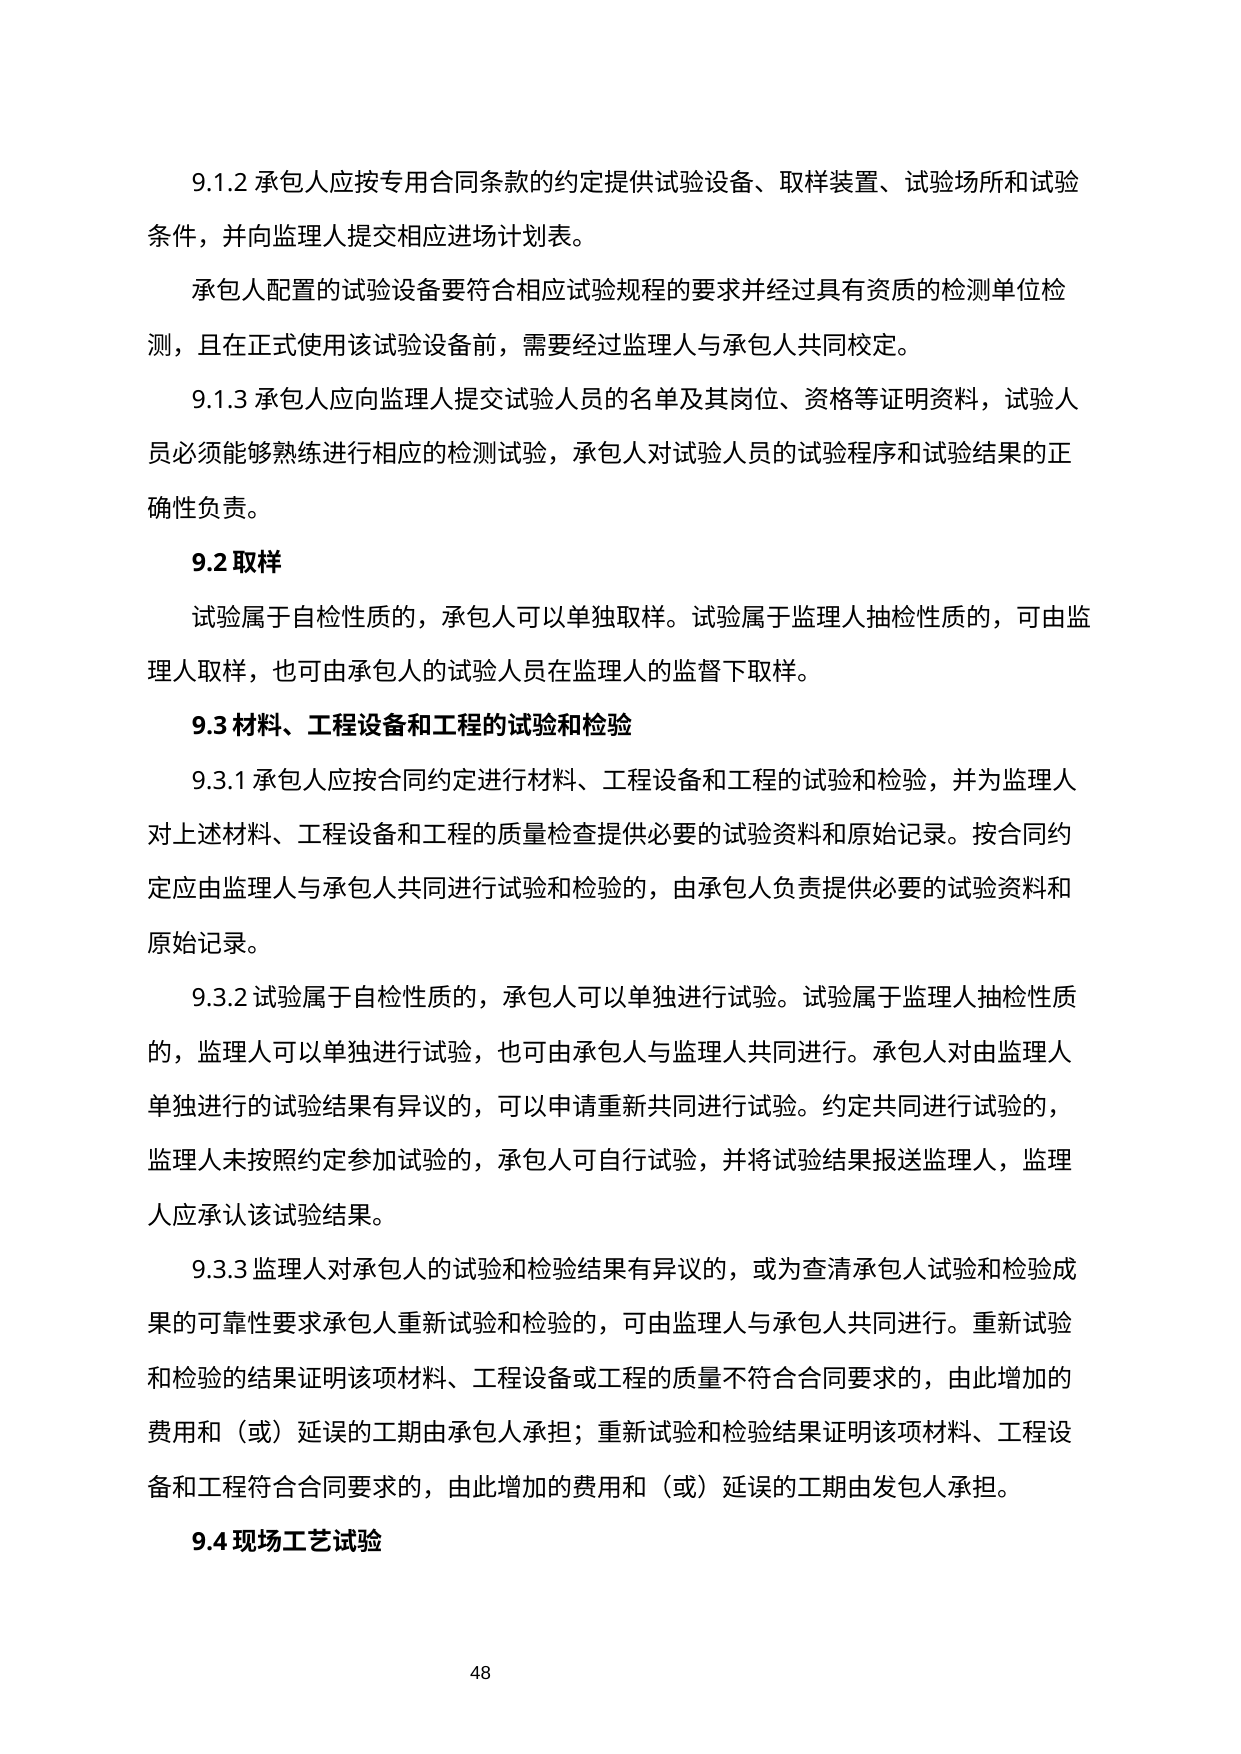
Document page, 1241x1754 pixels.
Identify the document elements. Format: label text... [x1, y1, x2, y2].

subtitle 9.4现场工艺试验 [148, 1521, 1093, 1558]
text 9.1.2 承包人应按专用合同条款的约定提供试验设备、取样装置、试验场所和试验条件，并向监理人提交相应进场计划表。 [148, 162, 1093, 253]
text 9.3.1承包人应按合同约定进行材料、工程设备和工程的试验和检验，并为监理人对上述材料、工程设备和工程的质量检查提供必要的试验资料和原始记录。按合同约定应由监理人与承包人共同进行试验和检验的，由承包人负责提供必要的试验资料和原始记录。 [148, 760, 1093, 959]
subtitle 9.3材料、工程设备和工程的试验和检验 [148, 706, 1093, 742]
text 9.1.3 承包人应向监理人提交试验人员的名单及其岗位、资格等证明资料，试验人员必须能够熟练进行相应的检测试验，承包人对试验人员的试验程序和试验结果的正确性负责。 [148, 379, 1093, 524]
text 试验属于自检性质的，承包人可以单独取样。试验属于监理人抽检性质的，可由监理人取样，也可由承包人的试验人员在监理人的监督下取样。 [148, 597, 1093, 688]
subtitle 9.2取样 [148, 543, 1093, 579]
text 承包人配置的试验设备要符合相应试验规程的要求并经过具有资质的检测单位检测，且在正式使用该试验设备前，需要经过监理人与承包人共同校定。 [148, 271, 1093, 361]
text 9.3.3监理人对承包人的试验和检验结果有异议的，或为查清承包人试验和检验成果的可靠性要求承包人重新试验和检验的，可由监理人与承包人共同进行。重新试验和检验的结果证明该项材料、工程设备或工程的质量不符合合同要求的，由此增加的费用和（或）延误的工期由承包人承担；重新试验和检验结果证明该项材料、工程设备和工程符合合同要求的，由此增加的费用和（或）延误的工期由发包人承担。 [148, 1249, 1093, 1503]
text 9.3.2试验属于自检性质的，承包人可以单独进行试验。试验属于监理人抽检性质的，监理人可以单独进行试验，也可由承包人与监理人共同进行。承包人对由监理人单独进行的试验结果有异议的，可以申请重新共同进行试验。约定共同进行试验的，监理人未按照约定参加试验的，承包人可自行试验，并将试验结果报送监理人，监理人应承认该试验结果。 [148, 978, 1093, 1231]
